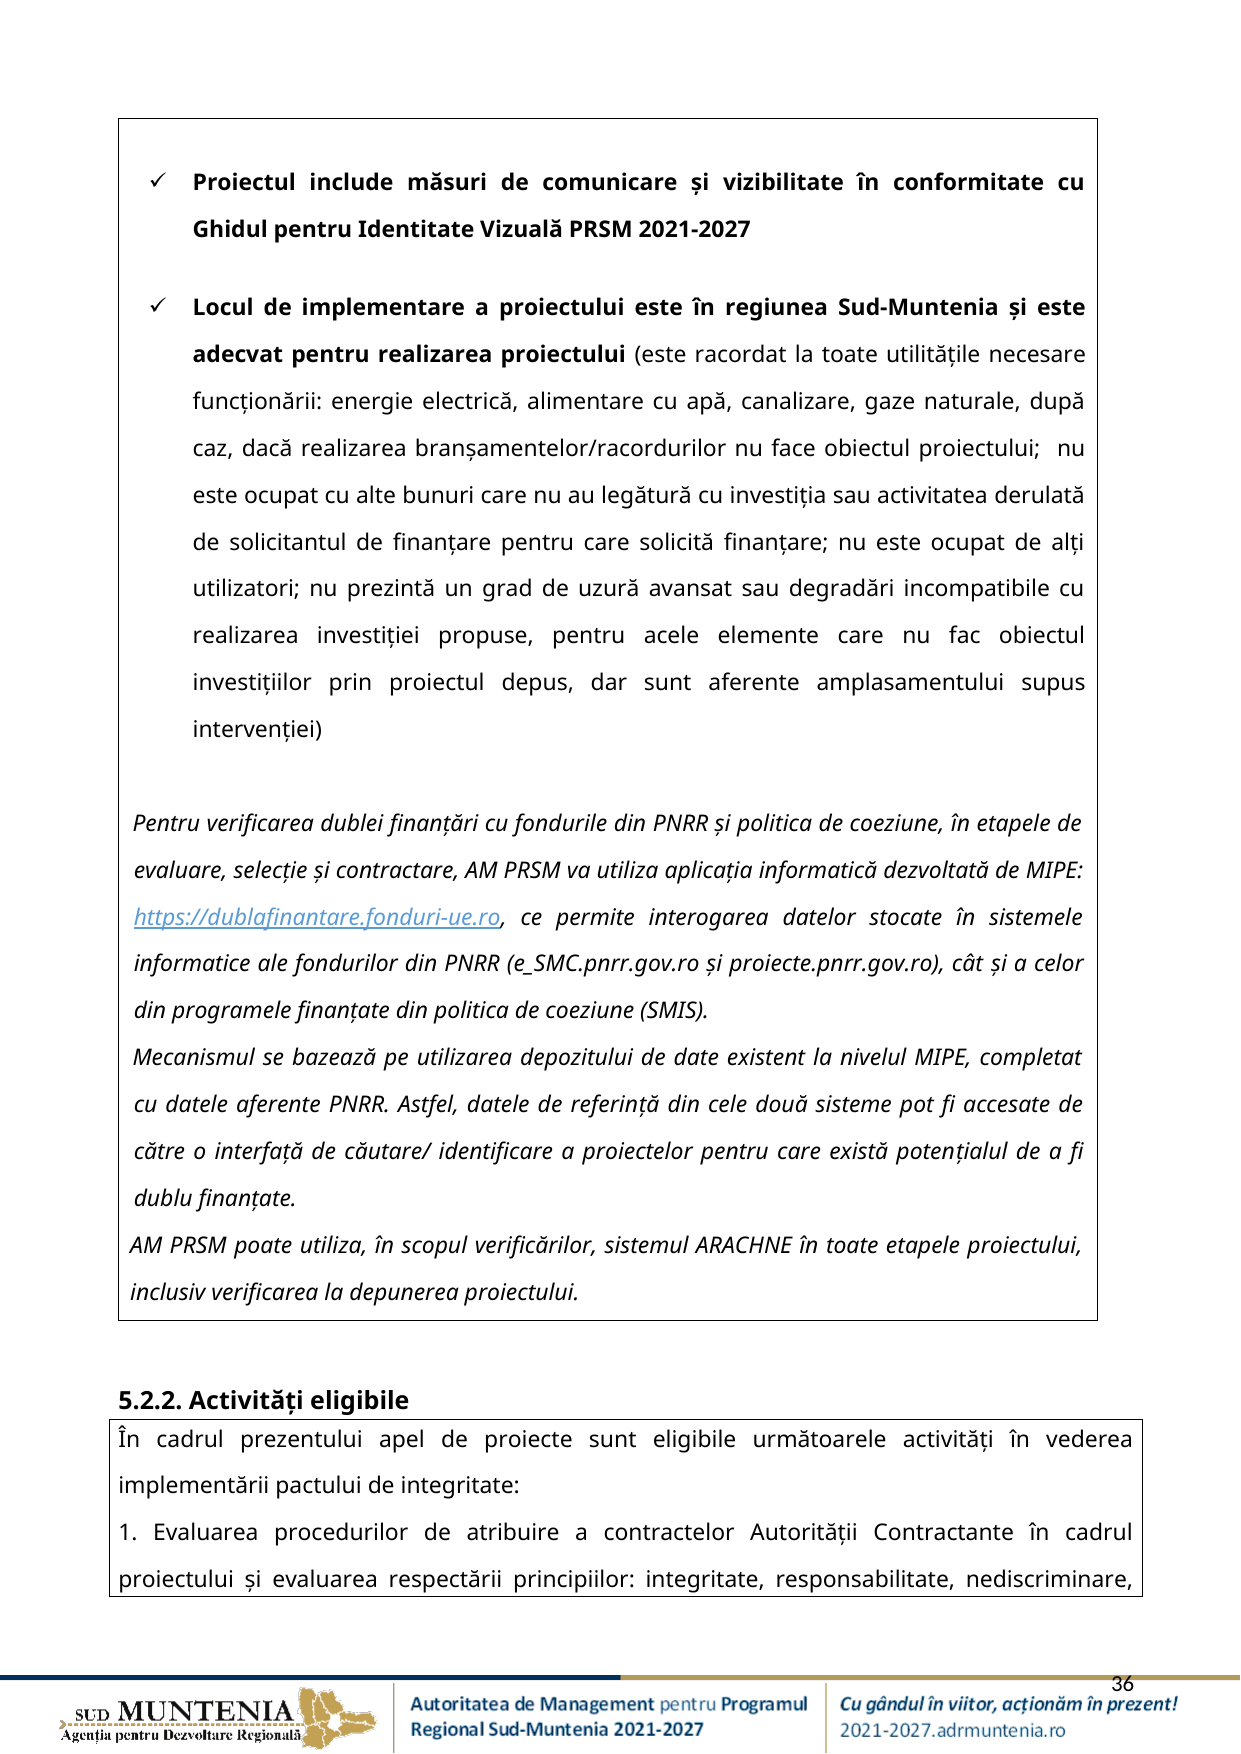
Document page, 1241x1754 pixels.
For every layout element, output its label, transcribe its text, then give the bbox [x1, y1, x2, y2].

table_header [119, 119, 1097, 1320]
subtitle 5.2.2. Activități eligibile [118, 1383, 1134, 1417]
picture [0, 1675, 1241, 1754]
text În cadrul prezentului apel de proiecte sunt eligibile următoarele activități în vederea implementării pactului de integritate: [110, 1420, 1142, 1501]
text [110, 1513, 1142, 1596]
